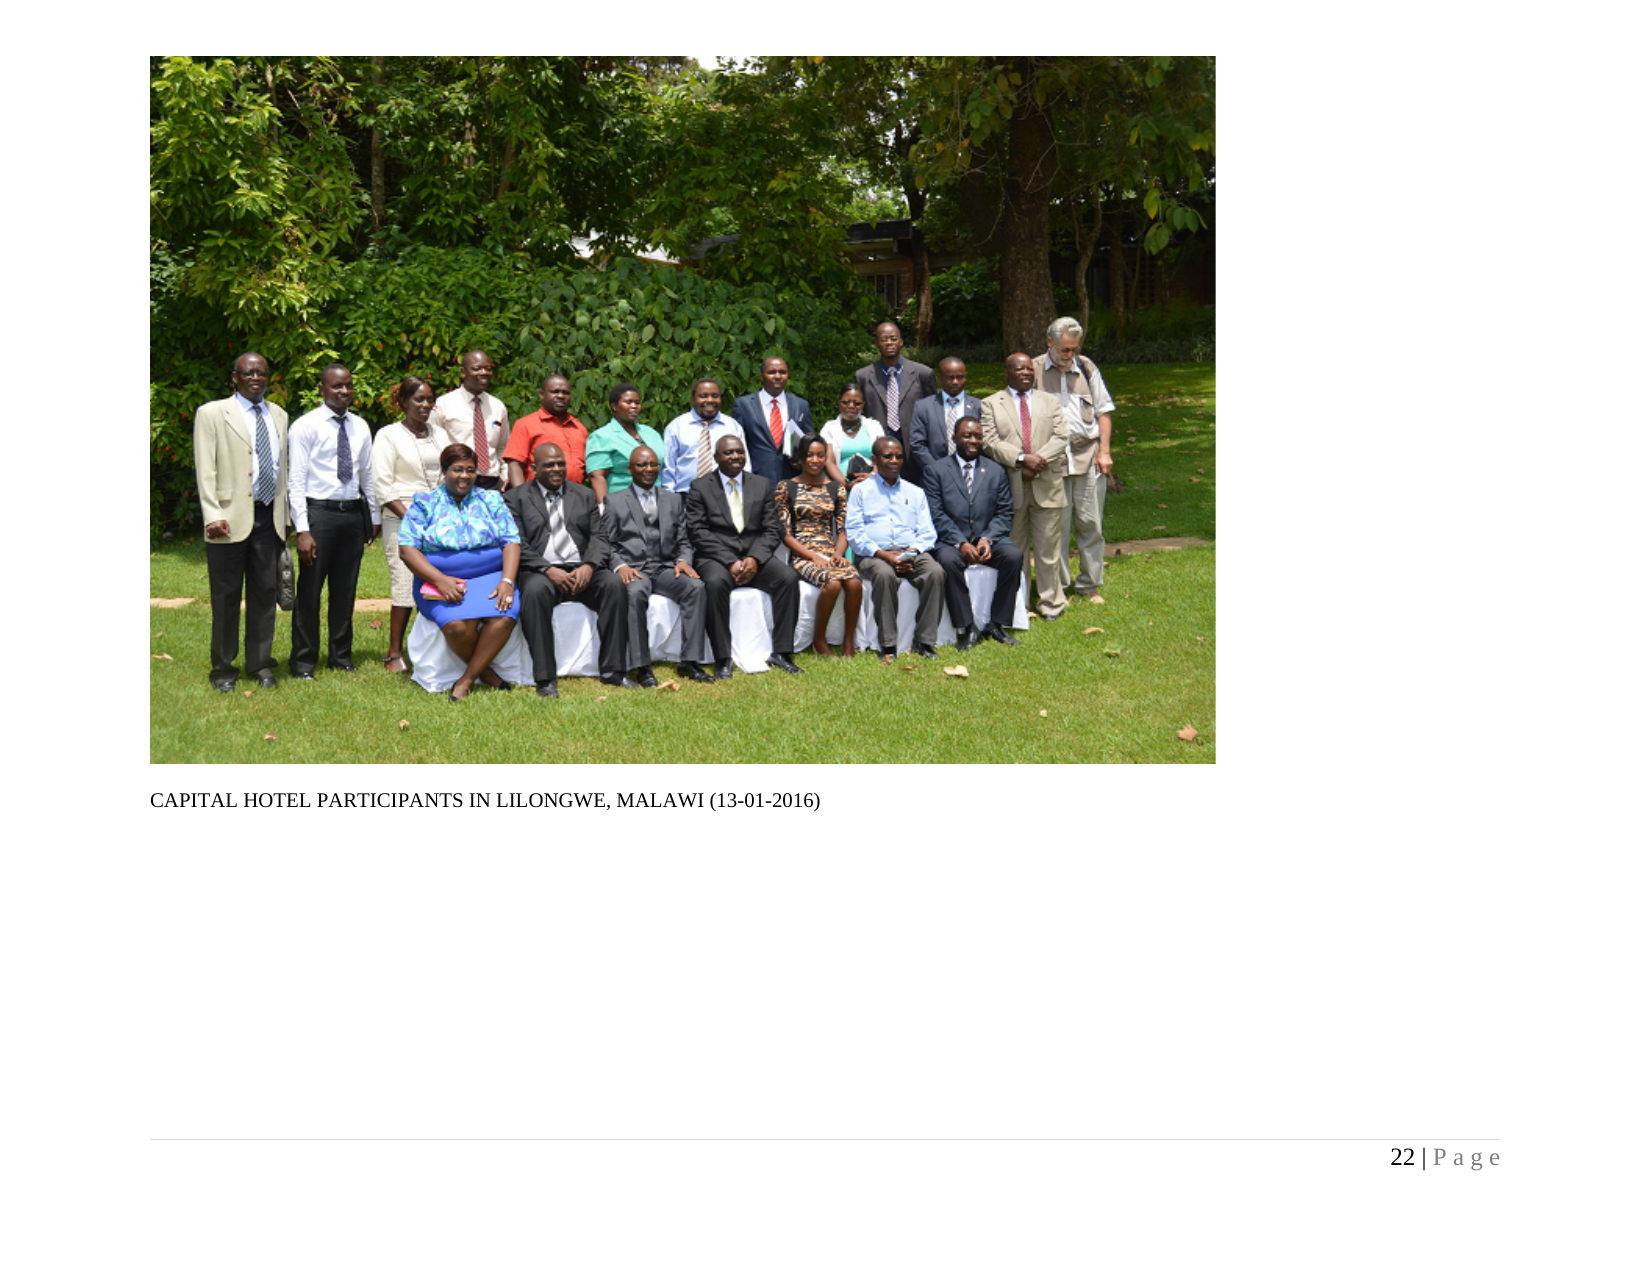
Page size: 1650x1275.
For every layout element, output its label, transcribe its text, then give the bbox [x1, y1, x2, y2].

picture [150, 56, 1216, 764]
text CAPITAL HOTEL PARTICIPANTS IN LILONGWE, MALAWI (13-01-2016) [150, 788, 1500, 812]
